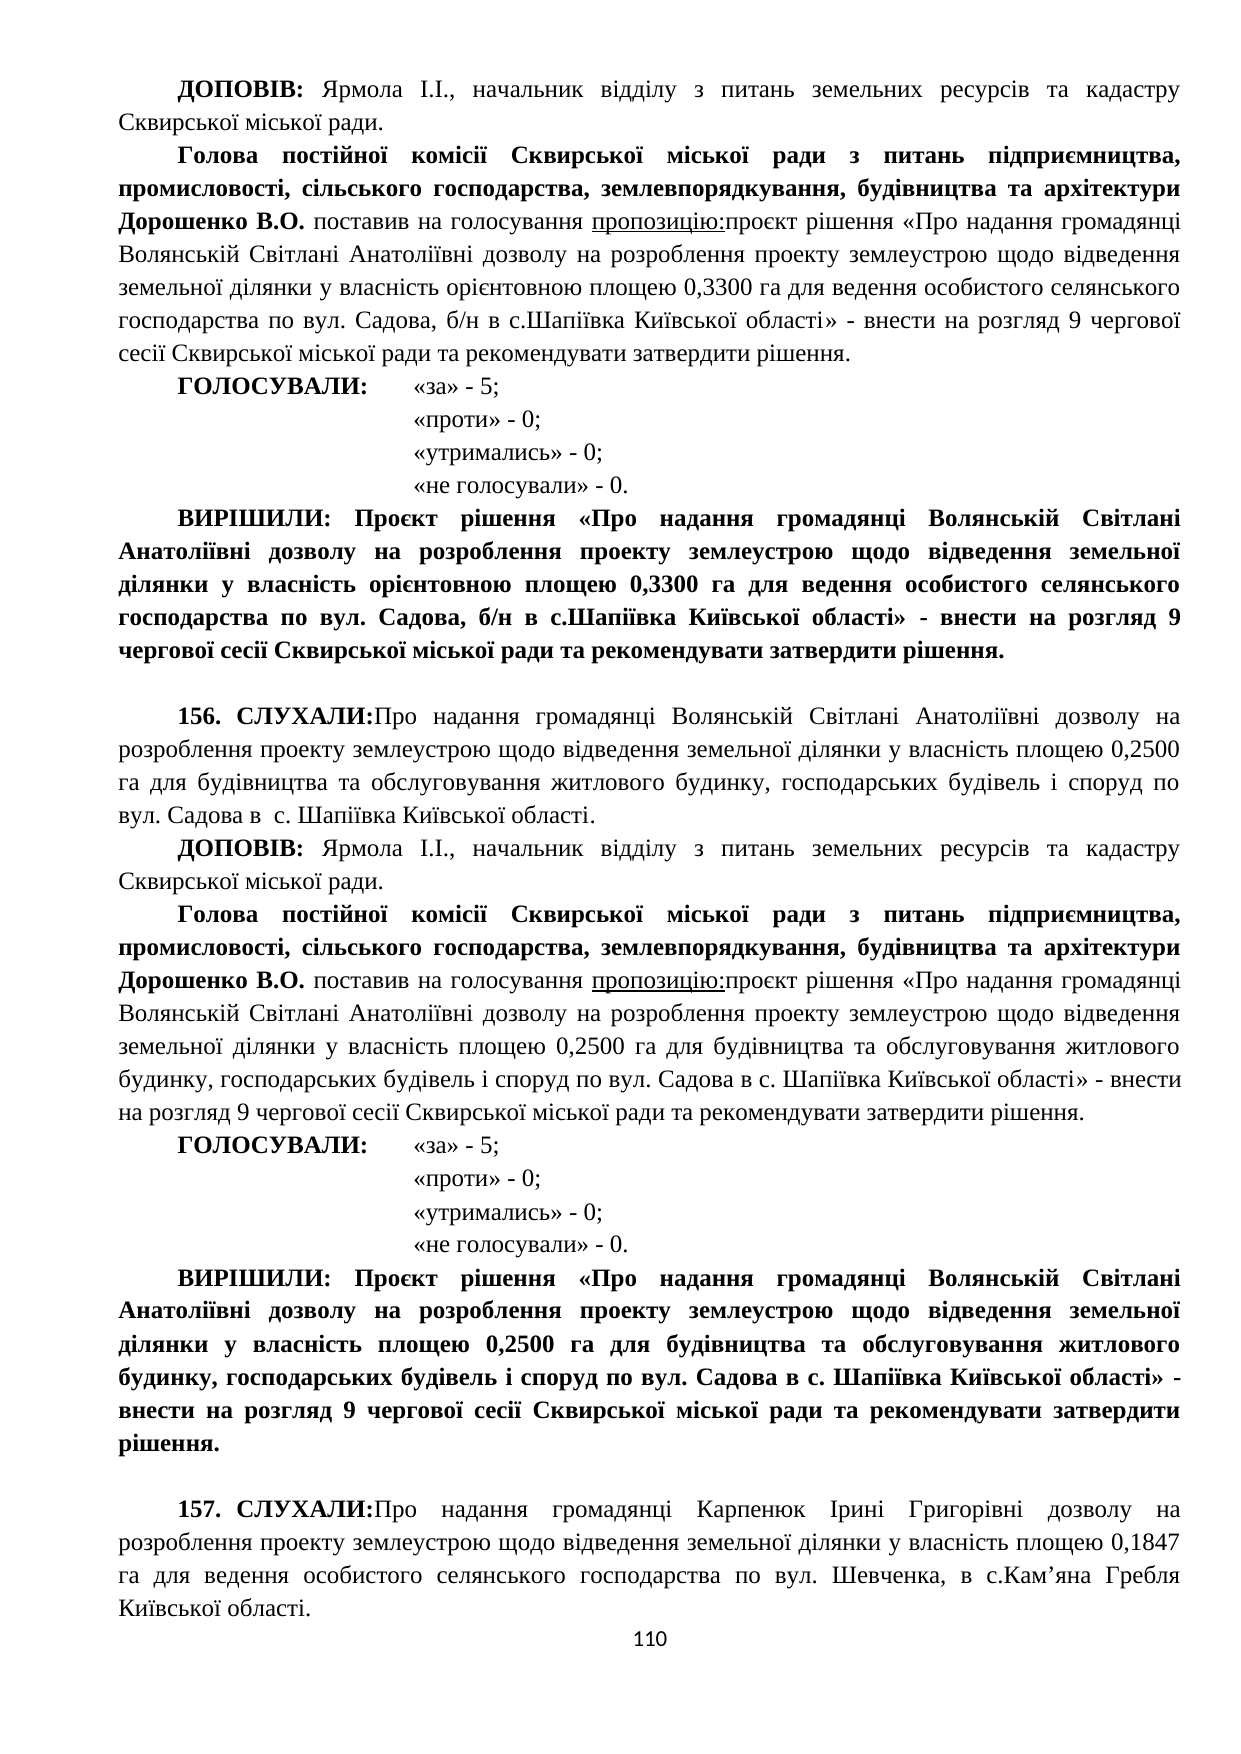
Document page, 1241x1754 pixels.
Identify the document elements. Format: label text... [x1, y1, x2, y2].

text «не голосували» - 0. [118, 470, 1181, 499]
text ГОЛОСУВАЛИ: «за» - 5; [118, 371, 1181, 400]
text «утримались» - 0; [118, 437, 1181, 466]
text ГОЛОСУВАЛИ: «за» - 5; [118, 1131, 1181, 1159]
text «проти» - 0; [118, 404, 1181, 433]
list СЛУХАЛИ:Про надання громадянці Карпенюк Ірині Григорівні дозволу на розроблення проекту землеустрою щодо відведення земельної ділянки у власність площею 0,1847 га для ведення особистого селянського господарства по вул. Шевченка, в с.Кам’яна Гребля Київської області. [118, 1494, 1181, 1622]
text Голова постійної комісії Сквирської міської ради з питань підприємництва, промисловості, сільського господарства, землевпорядкування, будівництва та архітектури Дорошенко В.О. поставив на голосування пропозицію:проєкт рішення «Про надання громадянці Волянській Світлані Анатоліївні дозволу на розроблення проекту землеустрою щодо відведення земельної ділянки у власність орієнтовною площею 0,3300 га для ведення особистого селянського господарства по вул. Садова, б/н в с.Шапіївка Київської області» - внести на розгляд 9 чергової сесії Сквирської міської ради та рекомендувати затвердити рішення. [118, 140, 1181, 367]
text ДОПОВІВ: Ярмола І.І., начальник відділу з питань земельних ресурсів та кадастру Сквирської міської ради. [118, 74, 1181, 136]
text ДОПОВІВ: Ярмола І.І., начальник відділу з питань земельних ресурсів та кадастру Сквирської міської ради. [118, 833, 1181, 895]
text «утримались» - 0; [118, 1197, 1181, 1225]
text «не голосували» - 0. [118, 1229, 1181, 1258]
text ВИРІШИЛИ: Проєкт рішення «Про надання громадянці Волянській Світлані Анатоліївні дозволу на розроблення проекту землеустрою щодо відведення земельної ділянки у власність орієнтовною площею 0,3300 га для ведення особистого селянського господарства по вул. Садова, б/н в с.Шапіївка Київської області» - внести на розгляд 9 чергової сесії Сквирської міської ради та рекомендувати затвердити рішення. [118, 503, 1181, 664]
text «проти» - 0; [118, 1163, 1181, 1192]
text Голова постійної комісії Сквирської міської ради з питань підприємництва, промисловості, сільського господарства, землевпорядкування, будівництва та архітектури Дорошенко В.О. поставив на голосування пропозицію:проєкт рішення «Про надання громадянці Волянській Світлані Анатоліївні дозволу на розроблення проекту землеустрою щодо відведення земельної ділянки у власність площею 0,2500 га для будівництва та обслуговування житлового будинку, господарських будівель і споруд по вул. Садова в с. Шапіївка Київської області» - внести на розгляд 9 чергової сесії Сквирської міської ради та рекомендувати затвердити рішення. [118, 899, 1181, 1126]
list СЛУХАЛИ:Про надання громадянці Волянській Світлані Анатоліївні дозволу на розроблення проекту землеустрою щодо відведення земельної ділянки у власність площею 0,2500 га для будівництва та обслуговування житлового будинку, господарських будівель і споруд по вул. Садова в с. Шапіївка Київської області. [118, 701, 1181, 829]
text ВИРІШИЛИ: Проєкт рішення «Про надання громадянці Волянській Світлані Анатоліївні дозволу на розроблення проекту землеустрою щодо відведення земельної ділянки у власність площею 0,2500 га для будівництва та обслуговування житлового будинку, господарських будівель і споруд по вул. Садова в с. Шапіївка Київської області» - внести на розгляд 9 чергової сесії Сквирської міської ради та рекомендувати затвердити рішення. [118, 1263, 1181, 1456]
